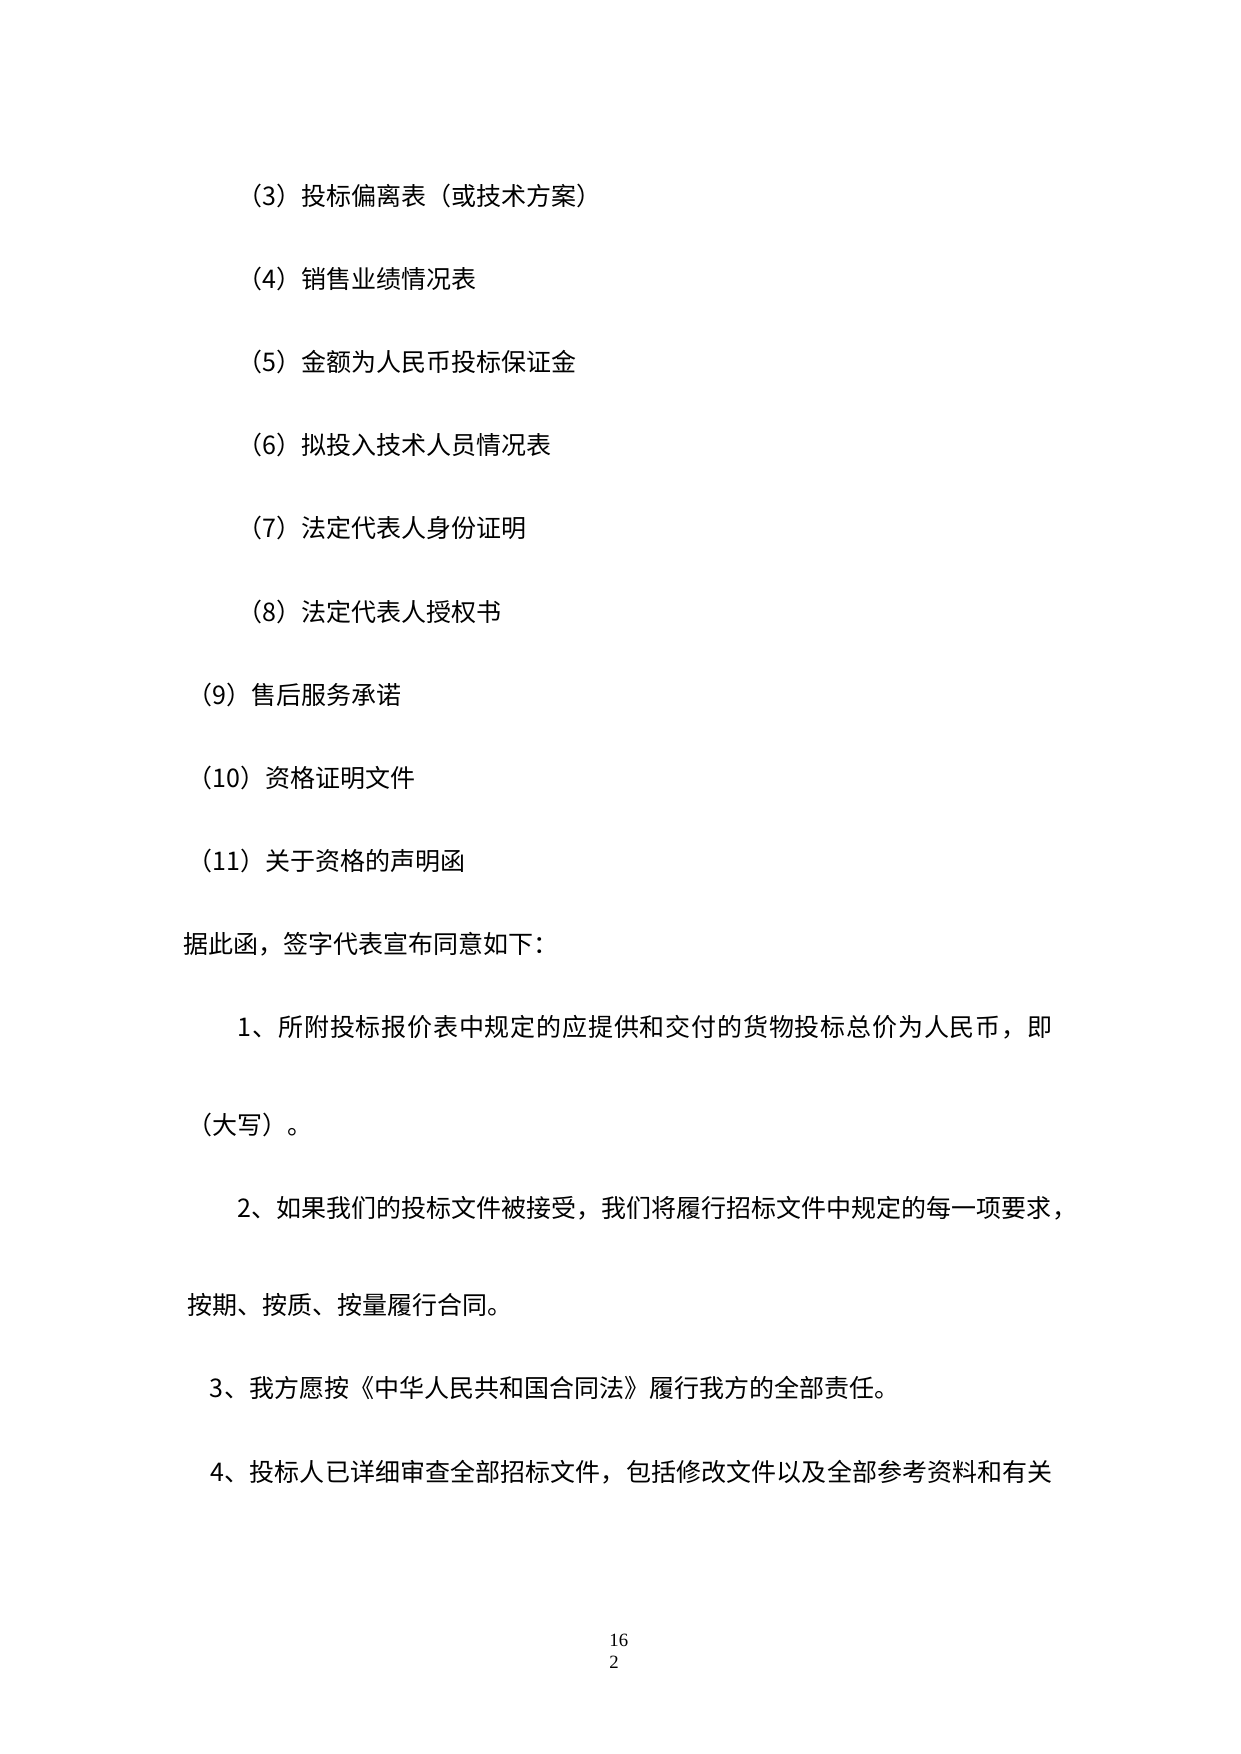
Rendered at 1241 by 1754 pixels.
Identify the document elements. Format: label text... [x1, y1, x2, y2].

text （6）拟投入技术人员情况表 [187, 411, 1053, 476]
text （11）关于资格的声明函 [187, 827, 1053, 892]
text （8）法定代表人授权书 [187, 578, 1053, 643]
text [187, 1438, 1053, 1503]
text 据此函，签字代表宣布同意如下： [183, 910, 1053, 975]
text 3、我方愿按《中华人民共和国合同法》履行我方的全部责任。 [187, 1354, 1053, 1419]
text 1、所附投标报价表中规定的应提供和交付的货物投标总价为人民币，即（大写）。 [187, 993, 1053, 1156]
text （9）售后服务承诺 [187, 661, 1053, 726]
text 2、如果我们的投标文件被接受，我们将履行招标文件中规定的每一项要求，按期、按质、按量履行合同。 [187, 1174, 1053, 1336]
text （10）资格证明文件 [187, 744, 1053, 809]
text （5）金额为人民币投标保证金 [187, 328, 1053, 393]
text （4）销售业绩情况表 [187, 245, 1053, 310]
text （3）投标偏离表（或技术方案） [187, 162, 1053, 227]
text （7）法定代表人身份证明 [187, 494, 1053, 559]
